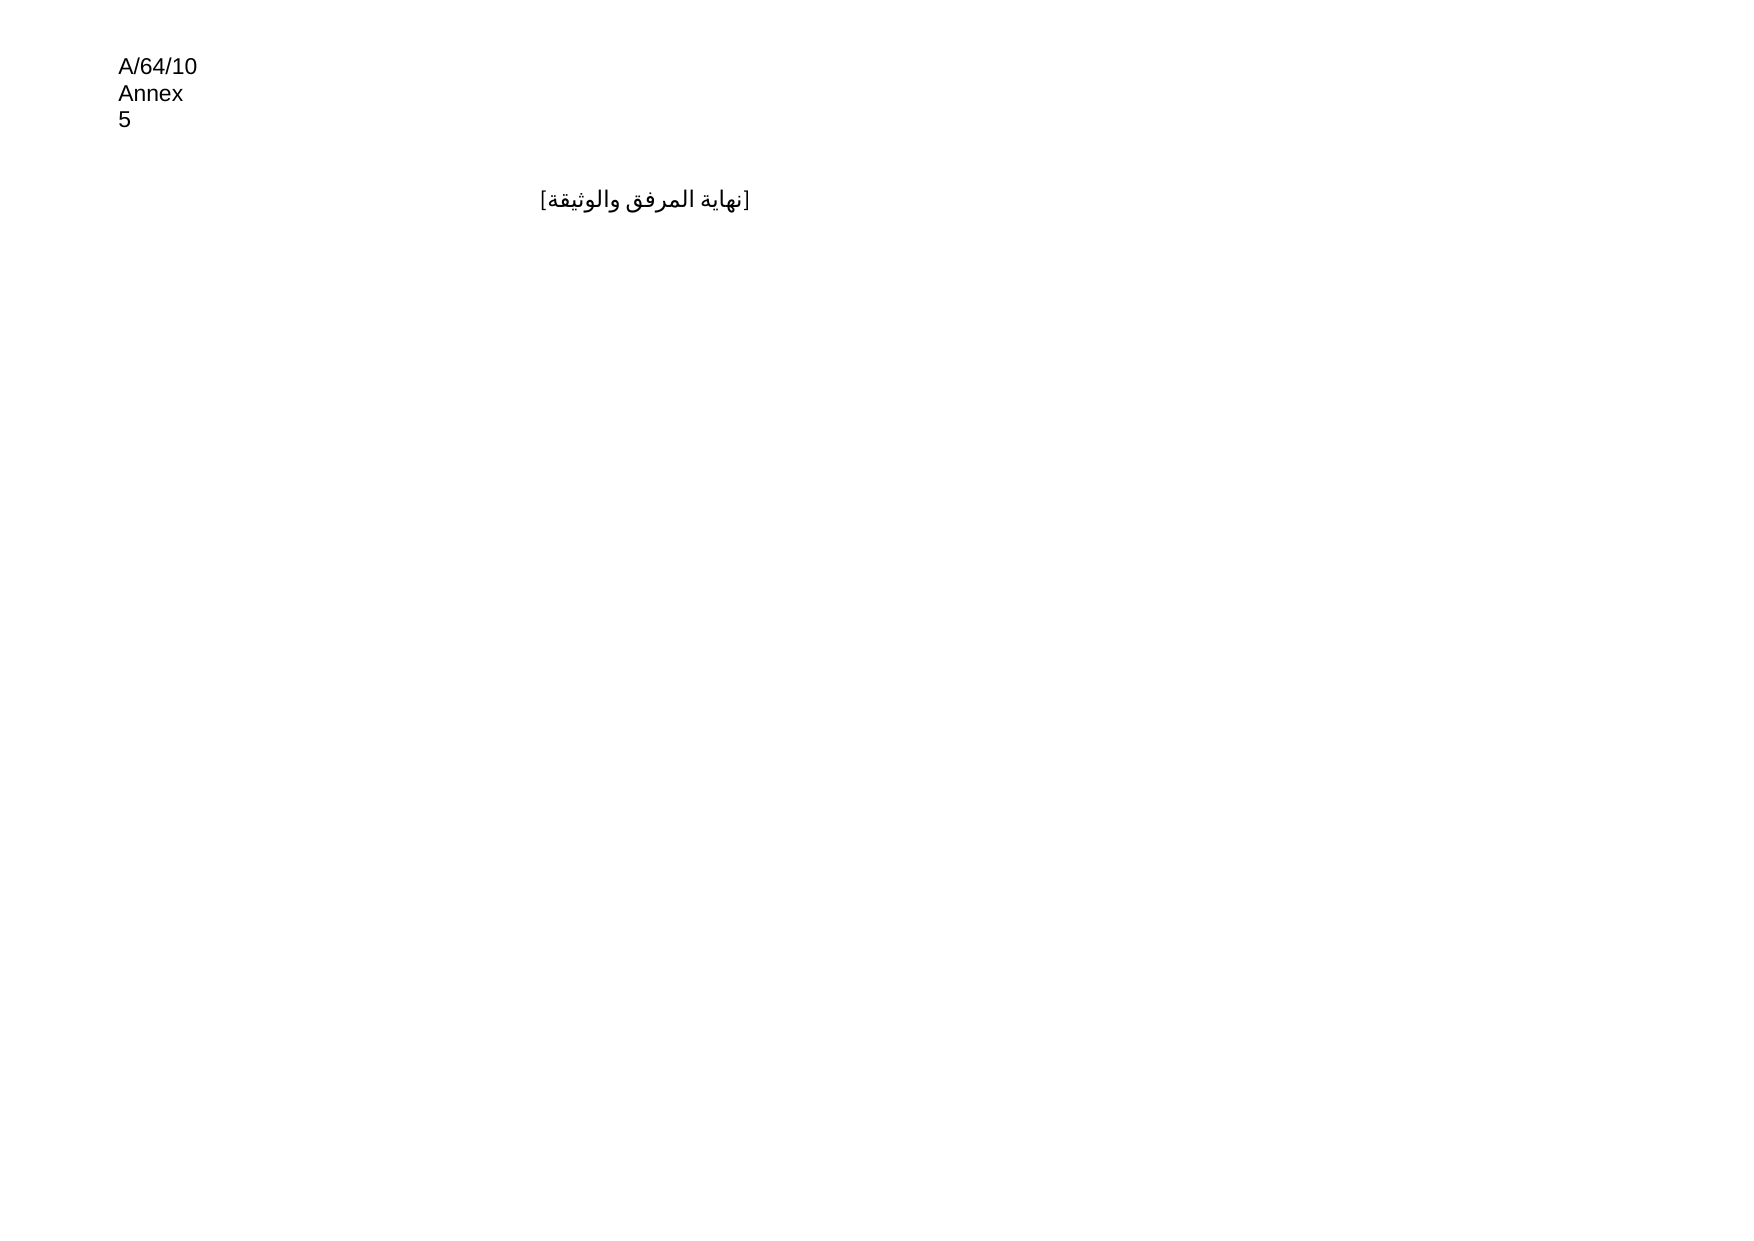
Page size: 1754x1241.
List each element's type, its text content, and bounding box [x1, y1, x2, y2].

text [نهاية المرفق والوثيقة] [118, 185, 764, 213]
